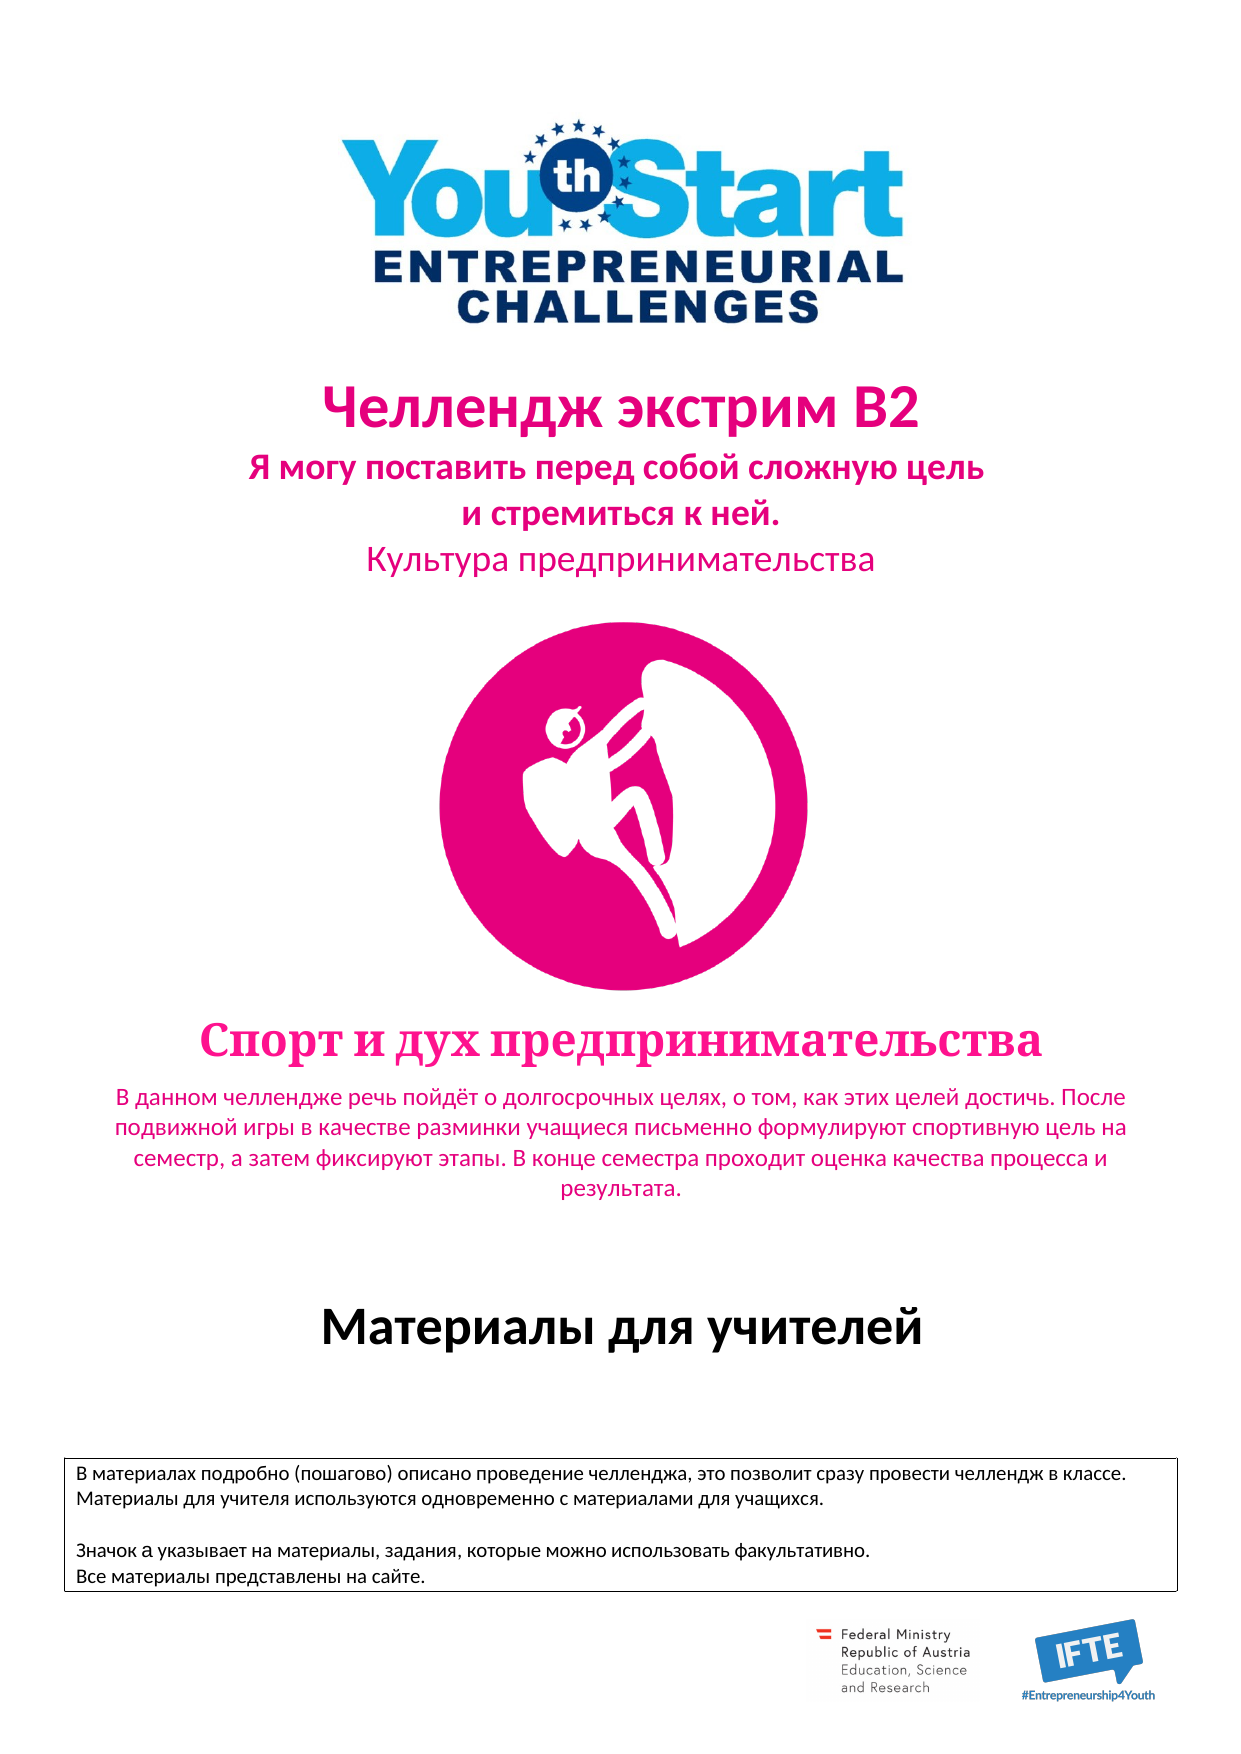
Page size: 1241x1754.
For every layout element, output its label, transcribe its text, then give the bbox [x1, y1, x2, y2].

text В данном челлендже речь пойдёт о долгосрочных целях, о том, как этих целей достичь. После подвижной игры в качестве разминки учащиеся письменно формулируют спортивную цель на семестр, а затем фиксируют этапы. В конце семестра проходит оценка качества процесса и результата. [84, 1081, 1157, 1203]
picture [806, 1619, 980, 1702]
text Материалы для учителей [84, 1292, 1160, 1358]
picture [1019, 1591, 1158, 1729]
text Я могу поставить перед собой сложную цель и стремиться к ней. [84, 443, 1158, 534]
text Челлендж экстрим B2 [84, 367, 1158, 443]
text Спорт и дух предпринимательства [84, 1015, 1158, 1068]
text Культура предпринимательства [84, 535, 1158, 581]
picture [338, 112, 912, 334]
picture [377, 581, 868, 1015]
